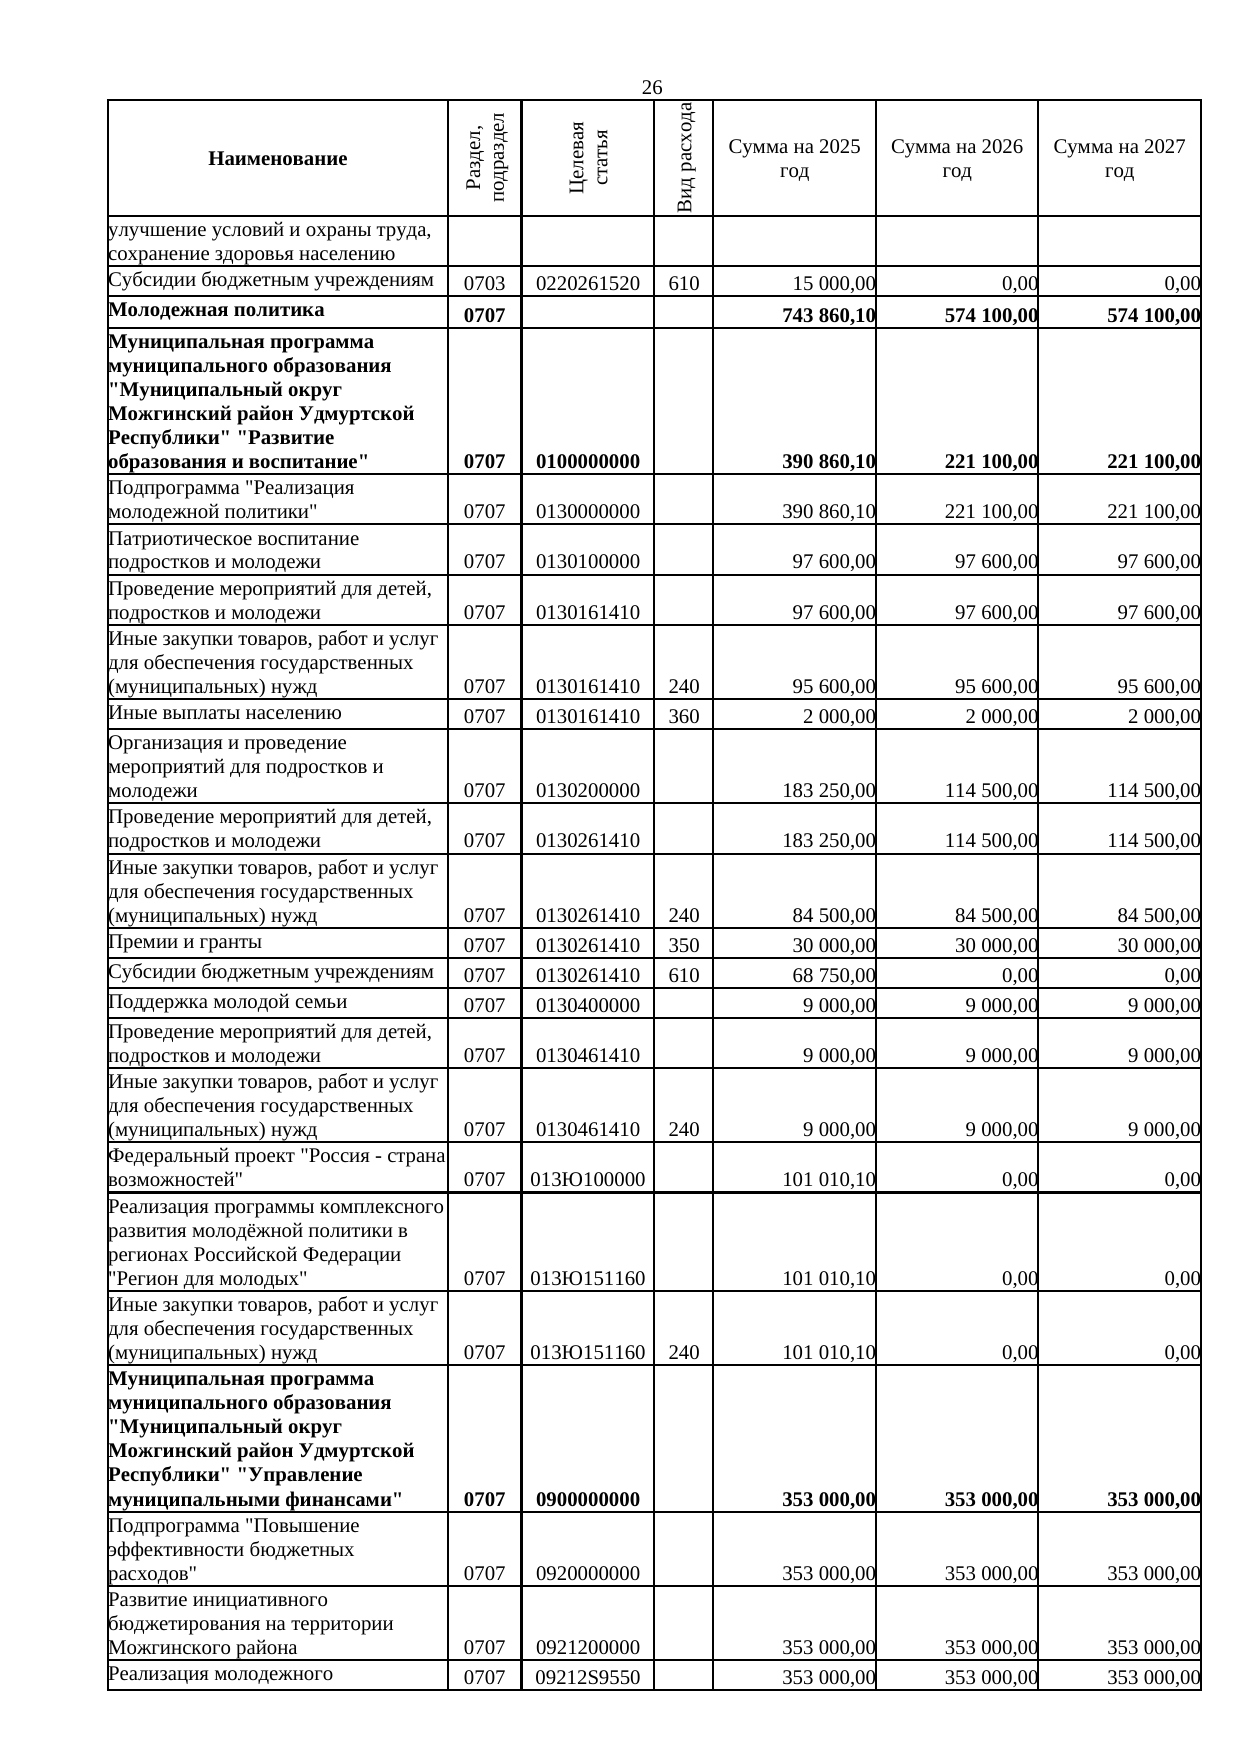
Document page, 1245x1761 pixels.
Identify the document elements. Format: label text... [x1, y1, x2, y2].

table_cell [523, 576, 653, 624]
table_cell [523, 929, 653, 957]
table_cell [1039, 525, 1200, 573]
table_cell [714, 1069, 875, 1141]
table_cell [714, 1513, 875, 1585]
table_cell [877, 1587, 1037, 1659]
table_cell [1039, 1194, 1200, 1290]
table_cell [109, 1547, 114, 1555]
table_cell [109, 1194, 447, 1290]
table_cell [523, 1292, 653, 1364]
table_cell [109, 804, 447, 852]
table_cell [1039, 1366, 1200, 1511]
table_header Вид расхода [655, 101, 712, 215]
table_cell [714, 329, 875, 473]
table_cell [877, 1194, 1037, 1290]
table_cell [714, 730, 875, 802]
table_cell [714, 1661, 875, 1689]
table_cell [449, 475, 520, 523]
table_header Сумма на 2026 год [877, 101, 1037, 215]
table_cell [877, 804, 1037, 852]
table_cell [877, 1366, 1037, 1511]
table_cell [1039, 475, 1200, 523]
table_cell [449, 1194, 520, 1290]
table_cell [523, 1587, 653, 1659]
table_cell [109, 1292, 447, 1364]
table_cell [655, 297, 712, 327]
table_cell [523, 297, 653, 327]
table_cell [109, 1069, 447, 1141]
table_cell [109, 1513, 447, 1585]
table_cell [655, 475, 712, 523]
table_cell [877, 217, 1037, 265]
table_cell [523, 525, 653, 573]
table_header Сумма на 2025 год [714, 101, 875, 215]
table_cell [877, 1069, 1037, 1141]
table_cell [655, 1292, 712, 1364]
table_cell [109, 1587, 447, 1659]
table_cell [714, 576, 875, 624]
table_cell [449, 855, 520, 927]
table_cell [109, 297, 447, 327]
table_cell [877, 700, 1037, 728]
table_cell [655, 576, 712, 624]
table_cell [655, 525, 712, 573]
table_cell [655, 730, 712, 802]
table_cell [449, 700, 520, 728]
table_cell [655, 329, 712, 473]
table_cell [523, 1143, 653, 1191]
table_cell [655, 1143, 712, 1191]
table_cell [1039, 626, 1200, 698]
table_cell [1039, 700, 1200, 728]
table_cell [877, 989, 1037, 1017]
table_header Наименование [109, 101, 447, 215]
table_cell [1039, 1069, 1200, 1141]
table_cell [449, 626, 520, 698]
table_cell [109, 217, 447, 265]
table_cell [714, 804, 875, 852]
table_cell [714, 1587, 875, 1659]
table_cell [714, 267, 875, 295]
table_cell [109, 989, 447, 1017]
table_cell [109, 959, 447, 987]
table_header Раздел, подраздел [449, 101, 520, 215]
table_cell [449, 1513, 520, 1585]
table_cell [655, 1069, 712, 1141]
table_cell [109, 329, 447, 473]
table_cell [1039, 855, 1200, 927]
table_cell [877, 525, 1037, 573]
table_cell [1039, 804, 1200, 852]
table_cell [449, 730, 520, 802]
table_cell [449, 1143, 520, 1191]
table_header Целевая статья [523, 101, 653, 215]
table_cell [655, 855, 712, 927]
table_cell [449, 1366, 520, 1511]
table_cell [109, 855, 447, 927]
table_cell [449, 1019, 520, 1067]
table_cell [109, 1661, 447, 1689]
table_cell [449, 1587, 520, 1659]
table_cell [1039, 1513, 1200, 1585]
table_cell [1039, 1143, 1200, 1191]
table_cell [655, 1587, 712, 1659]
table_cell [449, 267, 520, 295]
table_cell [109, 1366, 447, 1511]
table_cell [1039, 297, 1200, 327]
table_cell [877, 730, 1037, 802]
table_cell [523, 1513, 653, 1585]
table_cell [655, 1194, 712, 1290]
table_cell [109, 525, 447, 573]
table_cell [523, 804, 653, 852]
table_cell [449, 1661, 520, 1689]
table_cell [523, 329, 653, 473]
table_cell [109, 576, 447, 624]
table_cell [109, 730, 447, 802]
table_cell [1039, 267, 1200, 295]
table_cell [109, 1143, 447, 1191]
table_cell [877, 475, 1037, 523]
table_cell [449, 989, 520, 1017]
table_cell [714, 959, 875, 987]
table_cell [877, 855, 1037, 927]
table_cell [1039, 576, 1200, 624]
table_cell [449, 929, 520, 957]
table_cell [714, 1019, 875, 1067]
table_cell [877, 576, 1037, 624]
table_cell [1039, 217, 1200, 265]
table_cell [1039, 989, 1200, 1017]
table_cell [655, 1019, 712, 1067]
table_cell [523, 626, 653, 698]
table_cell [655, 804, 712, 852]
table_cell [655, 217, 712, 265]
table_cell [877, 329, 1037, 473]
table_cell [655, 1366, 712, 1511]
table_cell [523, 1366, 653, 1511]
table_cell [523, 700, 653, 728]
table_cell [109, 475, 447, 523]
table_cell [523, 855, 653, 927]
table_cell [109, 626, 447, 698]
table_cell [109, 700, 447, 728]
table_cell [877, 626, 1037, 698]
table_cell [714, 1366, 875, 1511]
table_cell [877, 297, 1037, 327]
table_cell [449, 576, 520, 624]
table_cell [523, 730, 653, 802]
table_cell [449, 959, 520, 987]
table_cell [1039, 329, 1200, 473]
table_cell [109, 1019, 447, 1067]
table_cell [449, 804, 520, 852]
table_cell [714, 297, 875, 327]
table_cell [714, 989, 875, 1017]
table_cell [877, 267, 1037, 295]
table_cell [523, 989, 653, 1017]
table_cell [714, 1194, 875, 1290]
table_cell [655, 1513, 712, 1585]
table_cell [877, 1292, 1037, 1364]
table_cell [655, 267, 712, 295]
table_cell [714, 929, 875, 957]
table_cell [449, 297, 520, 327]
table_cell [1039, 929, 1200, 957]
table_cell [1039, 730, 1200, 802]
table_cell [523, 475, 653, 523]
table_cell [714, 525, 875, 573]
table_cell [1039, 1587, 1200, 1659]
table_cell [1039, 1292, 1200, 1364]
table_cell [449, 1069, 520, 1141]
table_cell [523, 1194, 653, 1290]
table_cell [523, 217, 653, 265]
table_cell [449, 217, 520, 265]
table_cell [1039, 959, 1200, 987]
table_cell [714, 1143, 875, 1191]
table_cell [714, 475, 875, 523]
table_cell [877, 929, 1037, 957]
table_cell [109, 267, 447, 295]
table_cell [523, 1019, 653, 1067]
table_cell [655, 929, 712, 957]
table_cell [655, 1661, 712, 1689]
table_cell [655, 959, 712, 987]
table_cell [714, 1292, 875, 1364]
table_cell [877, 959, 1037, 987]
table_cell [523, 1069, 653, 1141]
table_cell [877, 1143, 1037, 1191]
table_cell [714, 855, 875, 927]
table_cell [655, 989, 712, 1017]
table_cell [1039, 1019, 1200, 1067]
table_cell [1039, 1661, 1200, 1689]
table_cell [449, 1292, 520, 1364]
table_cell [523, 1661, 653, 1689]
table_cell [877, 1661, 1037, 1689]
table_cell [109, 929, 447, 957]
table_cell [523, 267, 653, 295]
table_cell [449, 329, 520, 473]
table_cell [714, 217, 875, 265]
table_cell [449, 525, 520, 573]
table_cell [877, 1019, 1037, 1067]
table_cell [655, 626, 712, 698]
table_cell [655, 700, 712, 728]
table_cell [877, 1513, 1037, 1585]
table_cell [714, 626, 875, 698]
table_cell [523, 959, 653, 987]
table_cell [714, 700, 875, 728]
table_header Сумма на 2027 год [1039, 101, 1200, 215]
